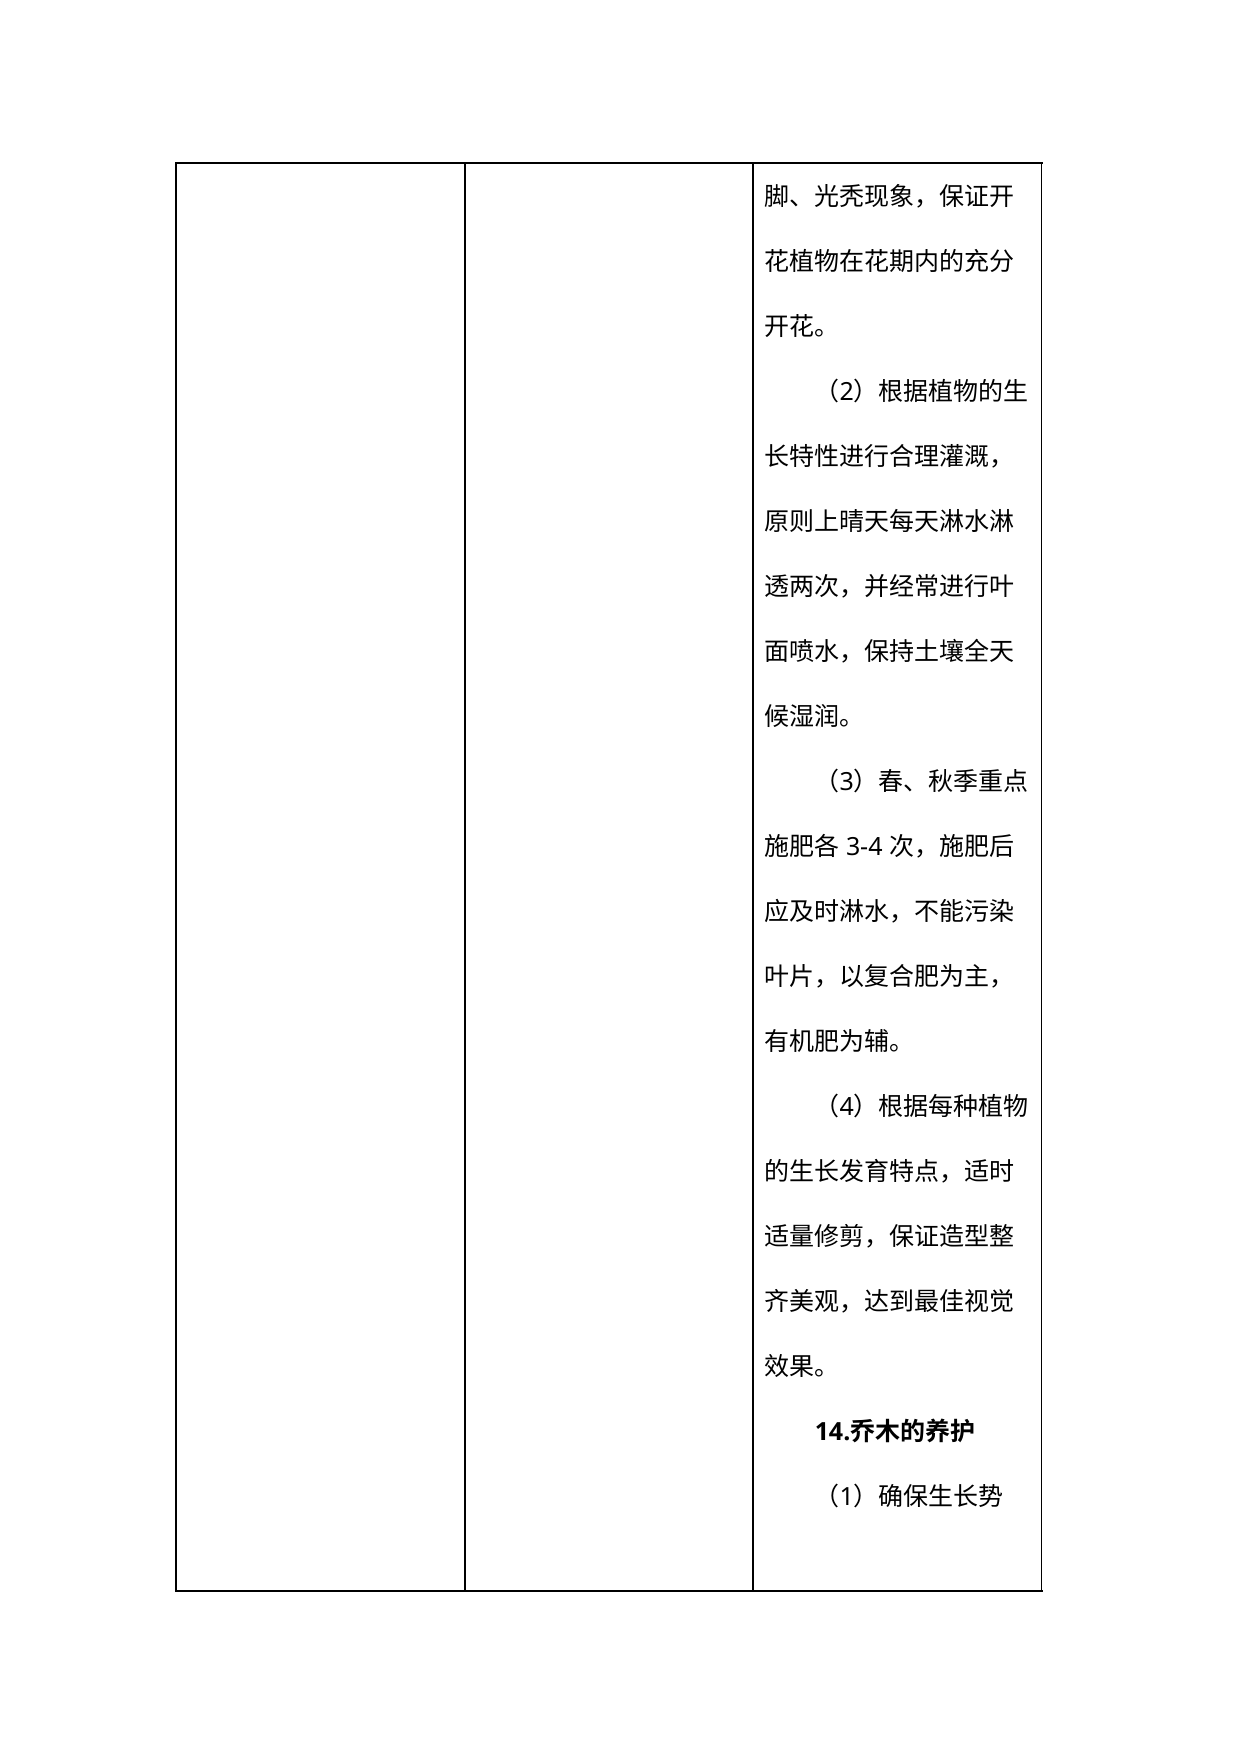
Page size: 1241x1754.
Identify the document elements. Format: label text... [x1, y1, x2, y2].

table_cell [754, 164, 1041, 1590]
table_cell 2 [177, 164, 464, 1590]
table_cell [466, 164, 752, 1590]
